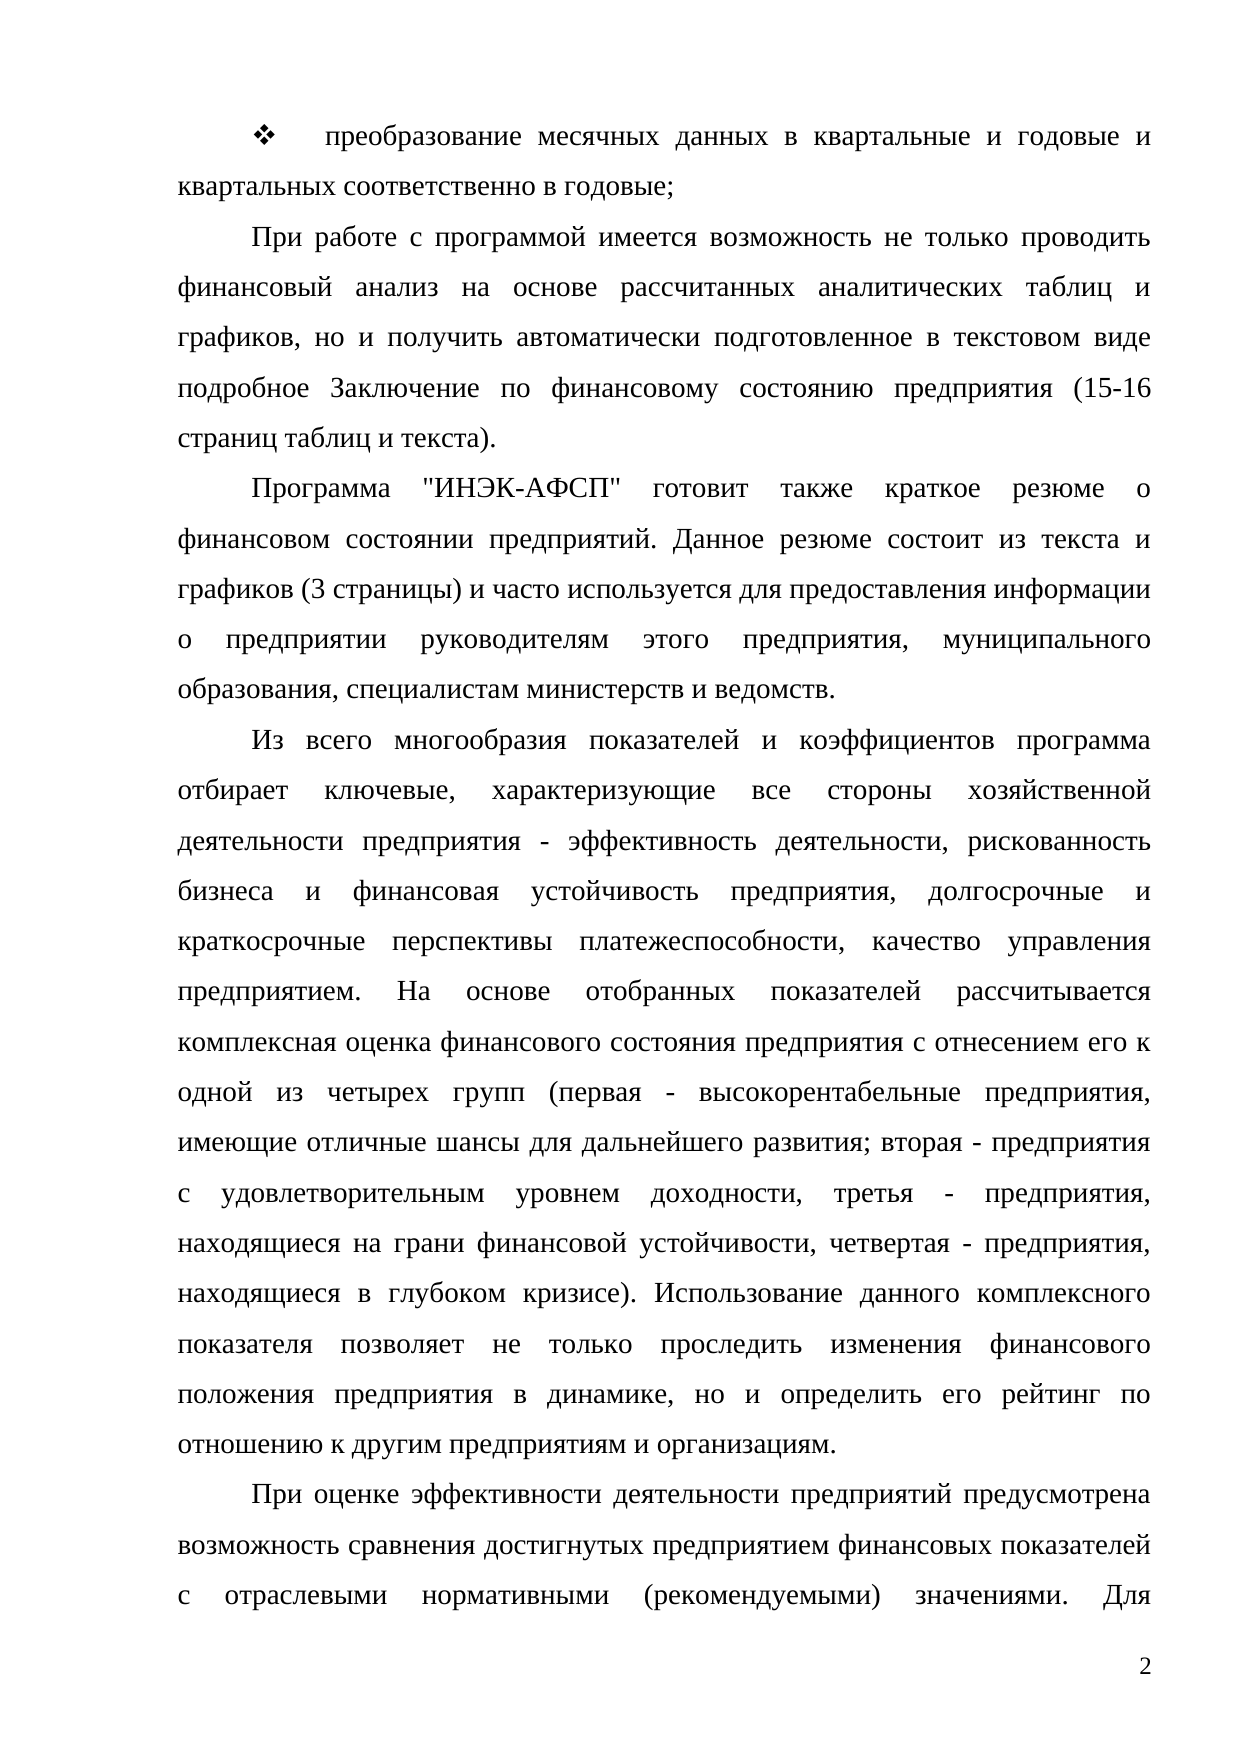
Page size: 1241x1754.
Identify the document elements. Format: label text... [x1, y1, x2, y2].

text При работе с программой имеется возможность не только проводить финансовый анализ на основе рассчитанных аналитических таблиц и графиков, но и получить автоматически подготовленное в текстовом виде подробное Заключение по финансовому состоянию предприятия (15-16 страниц таблиц и текста). [177, 219, 1152, 454]
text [177, 1477, 1152, 1611]
list преобразование месячных данных в квартальные и годовые и квартальных соответственно в годовые; [177, 118, 1152, 202]
text Из всего многообразия показателей и коэффициентов программа отбирает ключевые, характеризующие все стороны хозяйственной деятельности предприятия - эффективность деятельности, рискованность бизнеса и финансовая устойчивость предприятия, долгосрочные и краткосрочные перспективы платежеспособности, качество управления предприятием. На основе отобранных показателей рассчитывается комплексная оценка финансового состояния предприятия с отнесением его к одной из четырех групп (первая - высокорентабельные предприятия, имеющие отличные шансы для дальнейшего развития; вторая - предприятия с удовлетворительным уровнем доходности, третья - предприятия, находящиеся на грани финансовой устойчивости, четвертая - предприятия, находящиеся в глубоком кризисе). Использование данного комплексного показателя позволяет не только проследить изменения финансового положения предприятия в динамике, но и определить его рейтинг по отношению к другим предприятиям и организациям. [177, 722, 1152, 1460]
text Программа "ИНЭК-АФСП" готовит также краткое резюме о финансовом состоянии предприятий. Данное резюме состоит из текста и графиков (3 страницы) и часто используется для предоставления информации о предприятии руководителям этого предприятия, муниципального образования, специалистам министерств и ведомств. [177, 470, 1152, 705]
